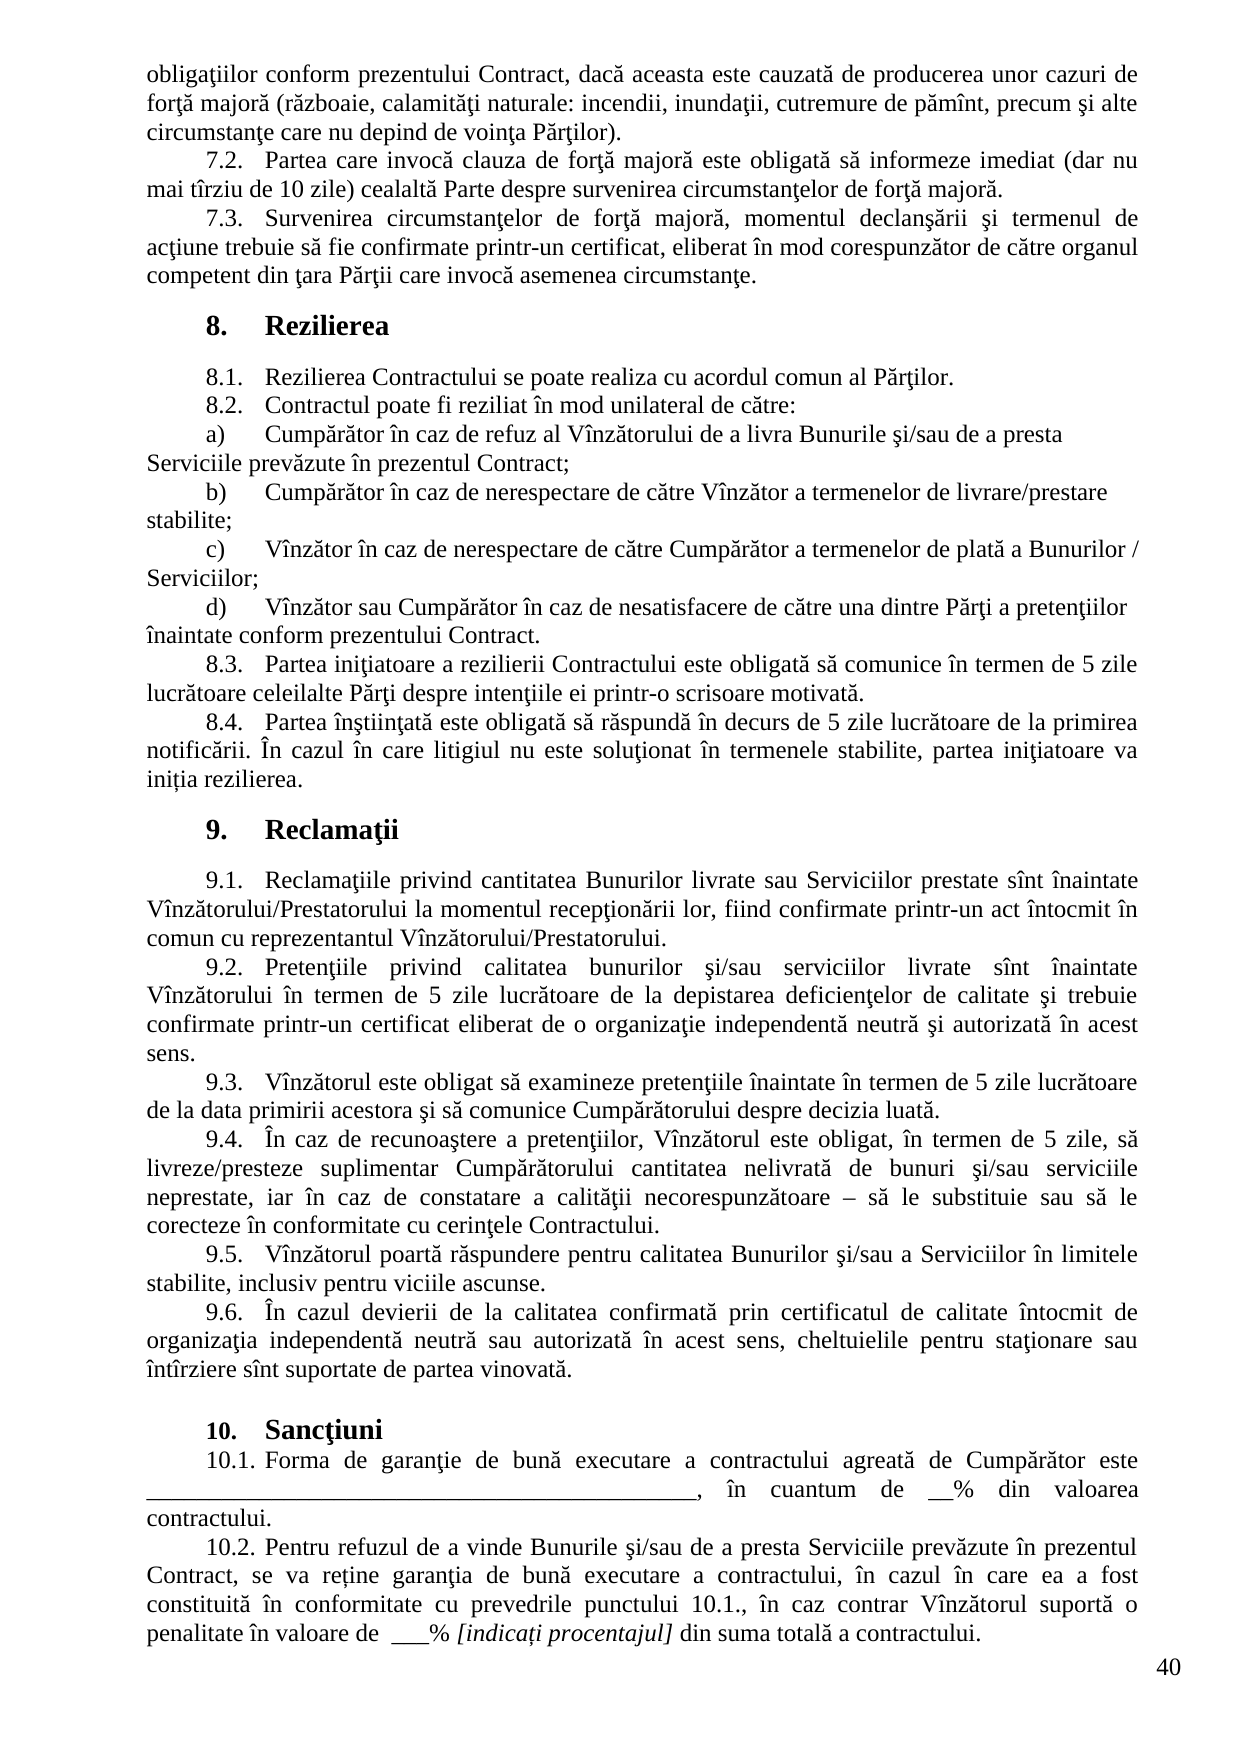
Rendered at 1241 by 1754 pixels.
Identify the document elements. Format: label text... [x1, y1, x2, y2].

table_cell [135, 866, 1150, 1647]
table_cell Rezilierea Contractului se poate realiza cu acordul comun al Părţilor. Contractul poate fi reziliat în mod unilateral de către: Cumpărător în caz de refuz al Vînzătorului de a livra Bunurile şi/sau de a presta Serviciile prevăzute în prezentul Contract; Cumpărător în caz de nerespectare de către Vînzător a termenelor de livrare/prestare stabilite; Vînzător în caz de nerespectare de către Cumpărător a termenelor de plată a Bunurilor / Serviciilor; Vînzător sau Cumpărător în caz de nesatisfacere de către una dintre Părţi a pretenţiilor înaintate conform prezentului Contract. Partea iniţiatoare a rezilierii Contractului este obligată să comunice în termen de 5 zile lucrătoare celeilalte Părţi despre intenţiile ei printr-o scrisoare motivată. Partea înştiinţată este obligată să răspundă în decurs de 5 zile lucrătoare de la primirea notificării. În cazul în care litigiul nu este soluţionat în termenele stabilite, partea iniţiatoare va iniția rezilierea. [135, 362, 1150, 793]
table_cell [135, 59, 1150, 289]
table_cell Rezilierea [135, 289, 1150, 362]
table_cell Reclamaţii [135, 793, 1150, 866]
